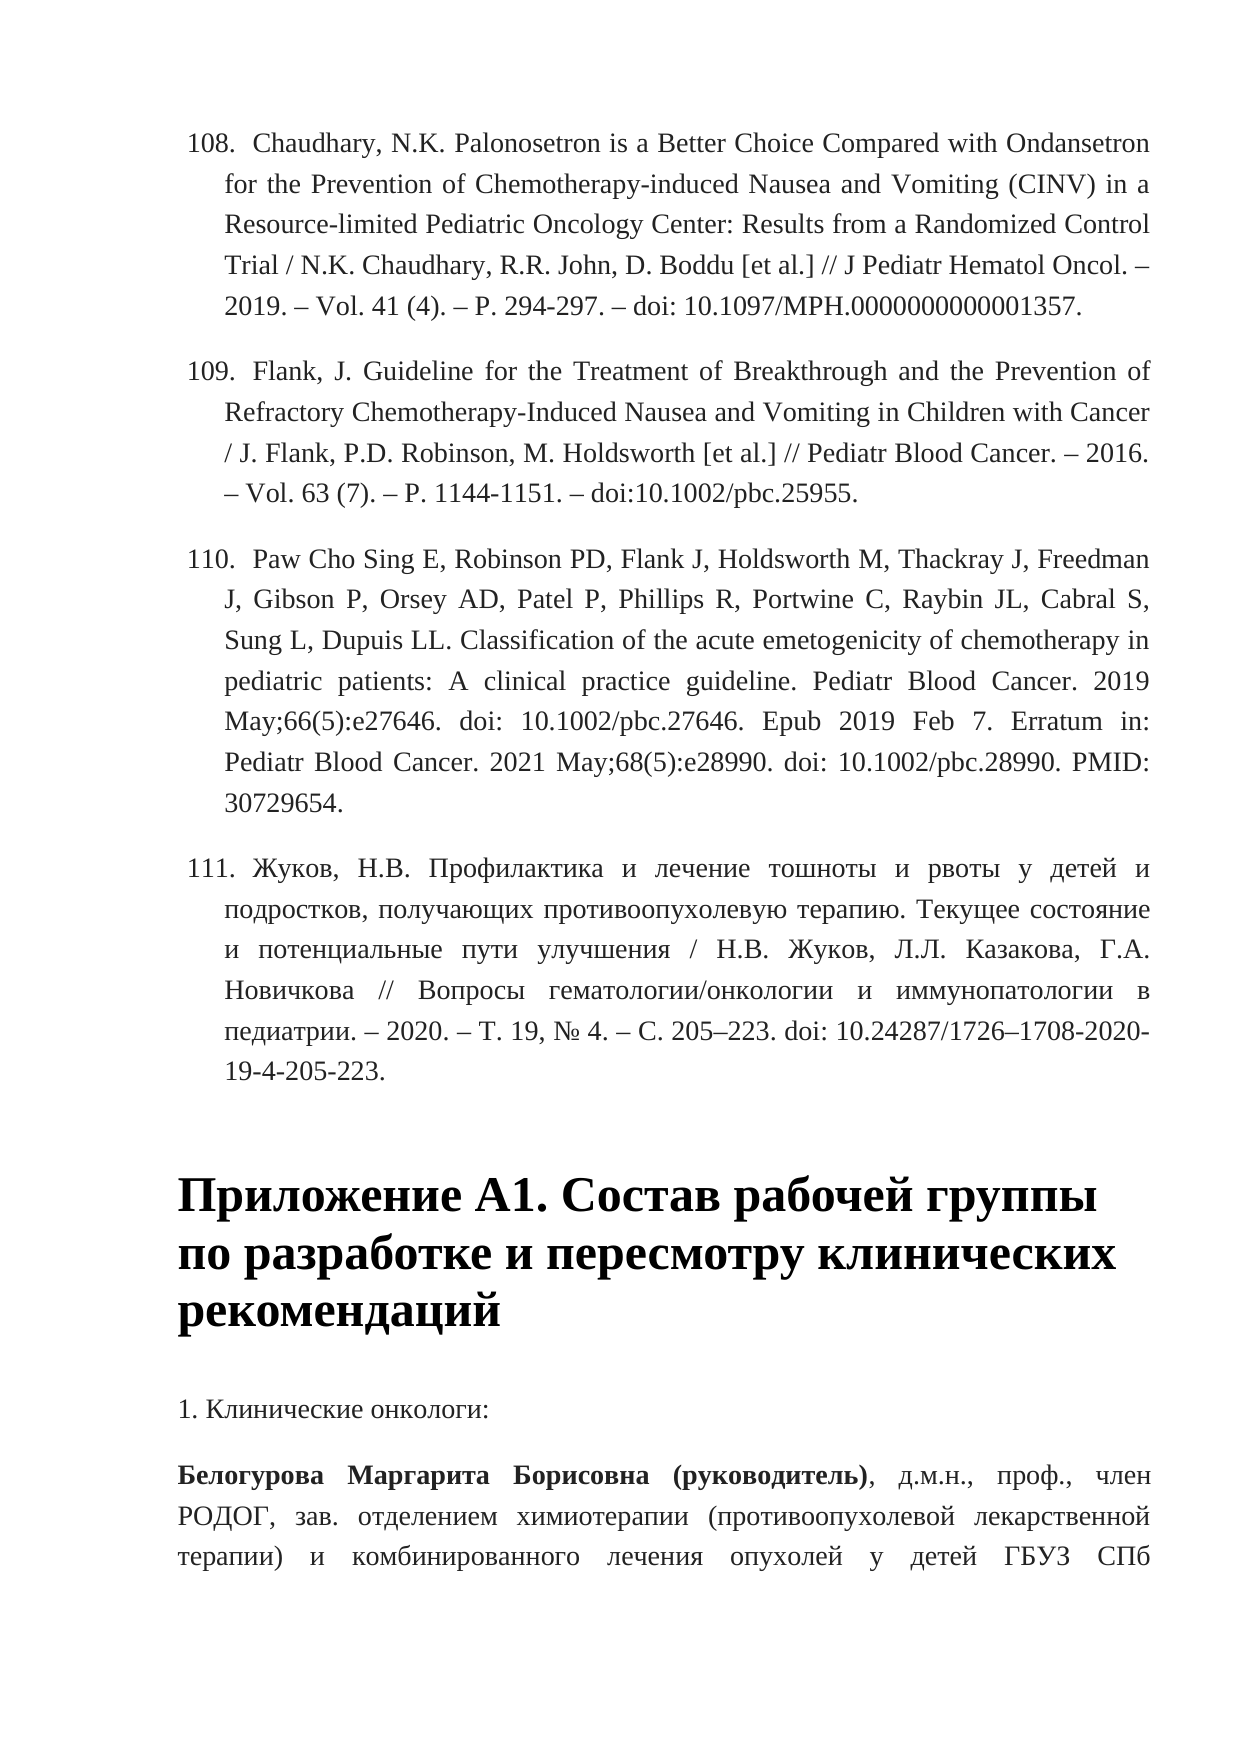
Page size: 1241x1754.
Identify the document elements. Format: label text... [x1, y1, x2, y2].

list Paw Cho Sing E, Robinson PD, Flank J, Holdsworth M, Thackray J, Freedman J, Gibson P, Orsey AD, Patel P, Phillips R, Portwine C, Raybin JL, Cabral S, Sung L, Dupuis LL. Classification of the acute emetogenicity of chemotherapy in pediatric patients: A clinical practice guideline. Pediatr Blood Cancer. 2019 May;66(5):e27646. doi: 10.1002/pbc.27646. Epub 2019 Feb 7. Erratum in: Pediatr Blood Cancer. 2021 May;68(5):e28990. doi: 10.1002/pbc.28990. PMID: 30729654. [187, 534, 1152, 818]
list Chaudhary, N.K. Palonosetron is a Better Choice Compared with Ondansetron for the Prevention of Chemotherapy-induced Nausea and Vomiting (CINV) in a Resource-limited Pediatric Oncology Center: Results from a Randomized Control Trial / N.K. Chaudhary, R.R. John, D. Boddu [et al.] // J Pediatr Hematol Oncol. – 2019. – Vol. 41 (4). – P. 294-297. – doi: 10.1097/MPH.0000000000001357. [187, 118, 1152, 321]
text 1. Клинические онкологи: [177, 1384, 1152, 1425]
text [177, 1450, 1152, 1572]
list Жуков, Н.В. Профилактика и лечение тошноты и рвоты у детей и подростков, получающих противоопухолевую терапию. Текущее состояние и потенциальные пути улучшения / Н.В. Жуков, Л.Л. Казакова, Г.А. Новичкова // Вопросы гематологии/онкологии и иммунопатологии в педиатрии. – 2020. – Т. 19, № 4. – С. 205–223. doi: 10.24287/1726–1708-2020-19-4-205-223. [187, 843, 1152, 1087]
text Приложение А1. Состав рабочей группы по разработке и пересмотру клинических рекомендаций [177, 1165, 1152, 1337]
list Flank, J. Guideline for the Treatment of Breakthrough and the Prevention of Refractory Chemotherapy-Induced Nausea and Vomiting in Children with Cancer / J. Flank, P.D. Robinson, M. Holdsworth [et al.] // Pediatr Blood Cancer. – 2016. – Vol. 63 (7). – P. 1144-1151. – doi:10.1002/pbc.25955. [187, 346, 1152, 509]
